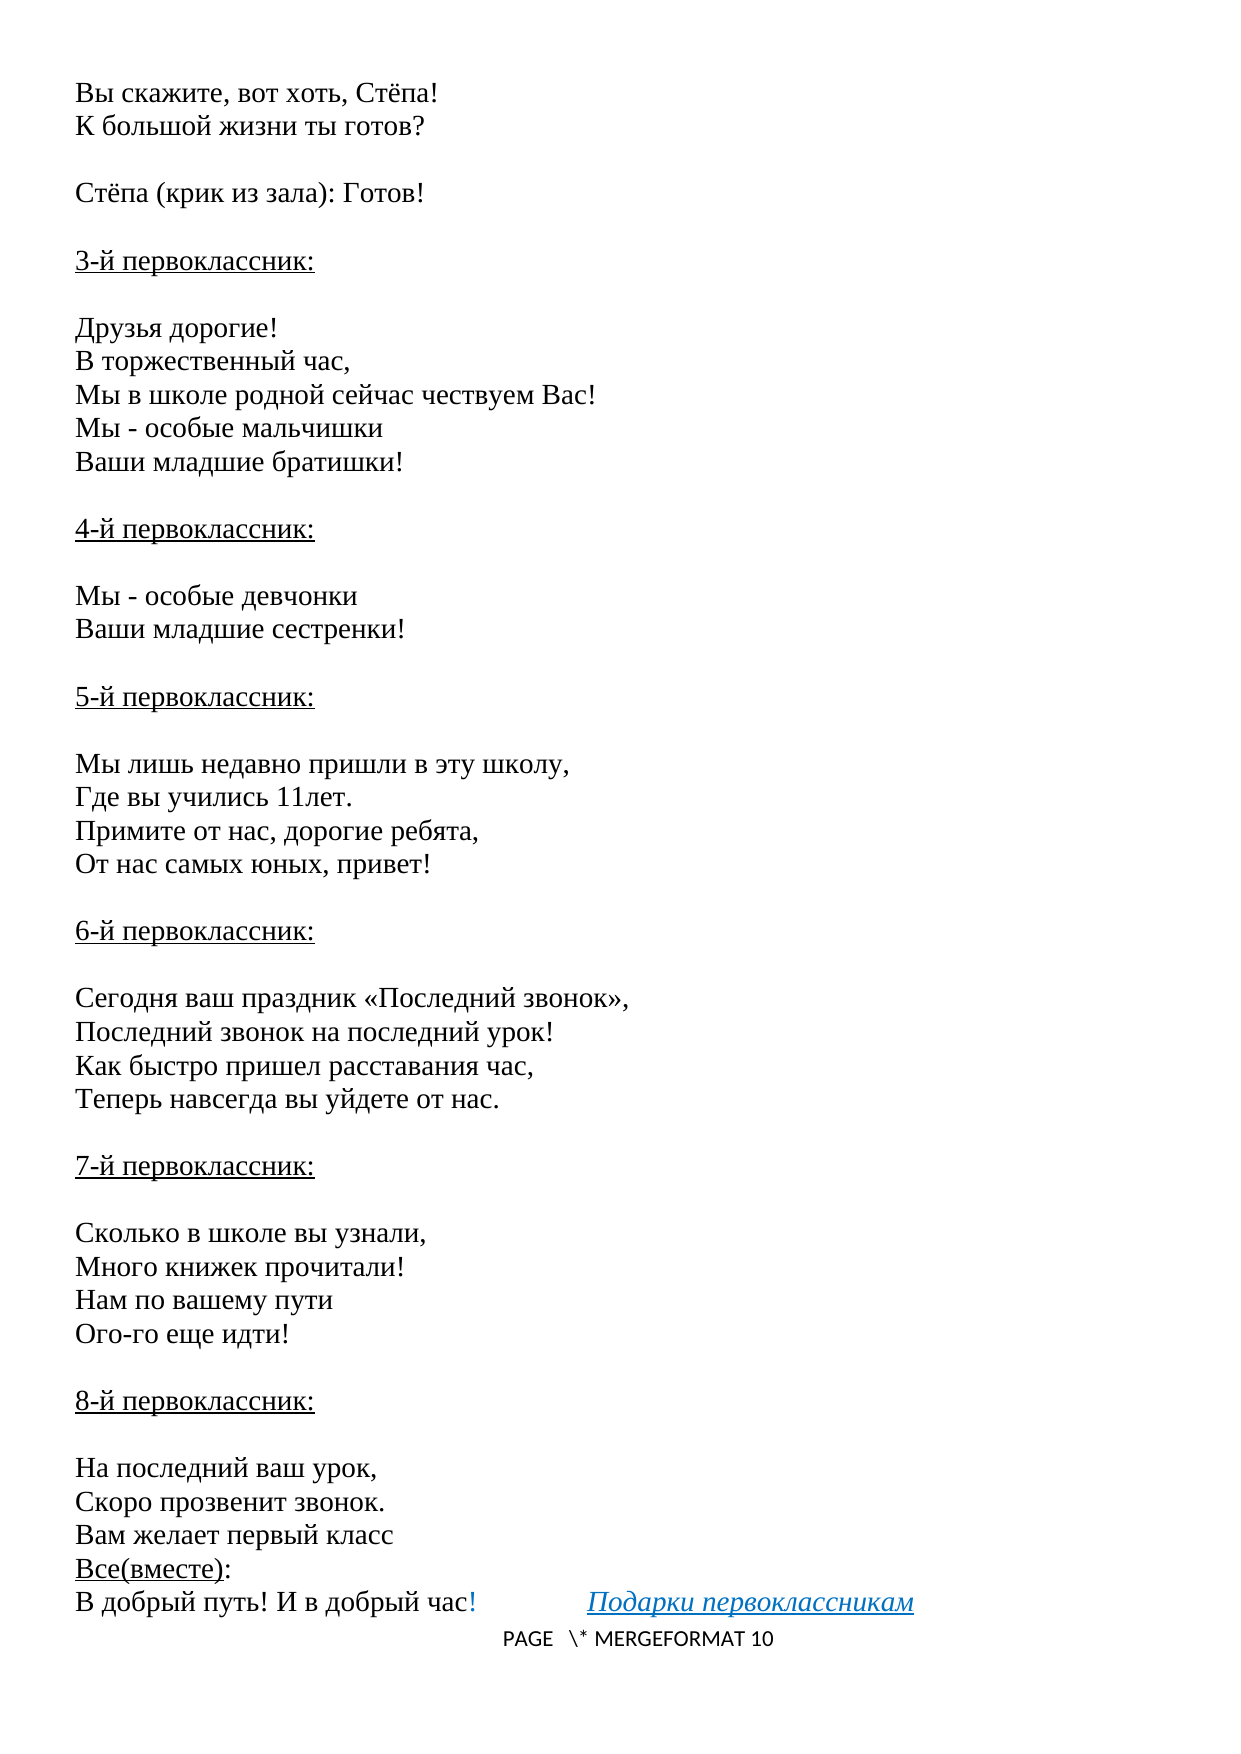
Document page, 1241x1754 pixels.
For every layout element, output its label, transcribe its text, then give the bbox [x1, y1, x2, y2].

text Сегодня ваш праздник «Последний звонок», [75, 981, 1196, 1014]
text Как быстро пришел расставания час, [75, 1048, 1196, 1081]
text Примите от нас, дорогие ребята, [75, 813, 1196, 846]
text 6-й первоклассник: [75, 913, 1196, 947]
text 4-й первоклассник: [75, 511, 1196, 544]
text От нас самых юных, привет! [75, 846, 1196, 880]
text В добрый путь! И в добрый час! Подарки первоклассникам [75, 1584, 1196, 1618]
text Вы скажите, вот хоть, Стёпа! [75, 75, 1196, 108]
text В торжественный час, [75, 343, 1196, 377]
text Скоро прозвенит звонок. [75, 1484, 1196, 1517]
text Друзья дорогие! [75, 310, 1196, 343]
text Стёпа (крик из зала): Готов! [75, 176, 1196, 209]
text Все(вместе): [75, 1551, 1196, 1584]
text 3-й первоклассник: [75, 243, 1196, 276]
text Где вы учились 11лет. [75, 779, 1196, 813]
text Последний звонок на последний урок! [75, 1014, 1196, 1048]
text Мы в школе родной сейчас чествуем Вас! [75, 377, 1196, 410]
text Сколько в школе вы узнали, [75, 1215, 1196, 1249]
text Вам желает первый класс [75, 1517, 1196, 1551]
text К большой жизни ты готов? [75, 108, 1196, 142]
text Ваши младшие братишки! [75, 444, 1196, 477]
text 8-й первоклассник: [75, 1383, 1196, 1417]
text Теперь навсегда вы уйдете от нас. [75, 1081, 1196, 1115]
text 7-й первоклассник: [75, 1148, 1196, 1182]
text Много книжек прочитали! [75, 1249, 1196, 1282]
text Мы - особые мальчишки [75, 410, 1196, 444]
text Ваши младшие сестренки! [75, 612, 1196, 645]
text Нам по вашему пути [75, 1282, 1196, 1316]
text 5-й первоклассник: [75, 679, 1196, 712]
text Мы лишь недавно пришли в эту школу, [75, 746, 1196, 779]
text Ого-го еще идти! [75, 1316, 1196, 1349]
text На последний ваш урок, [75, 1450, 1196, 1484]
text Мы - особые девчонки [75, 578, 1196, 612]
